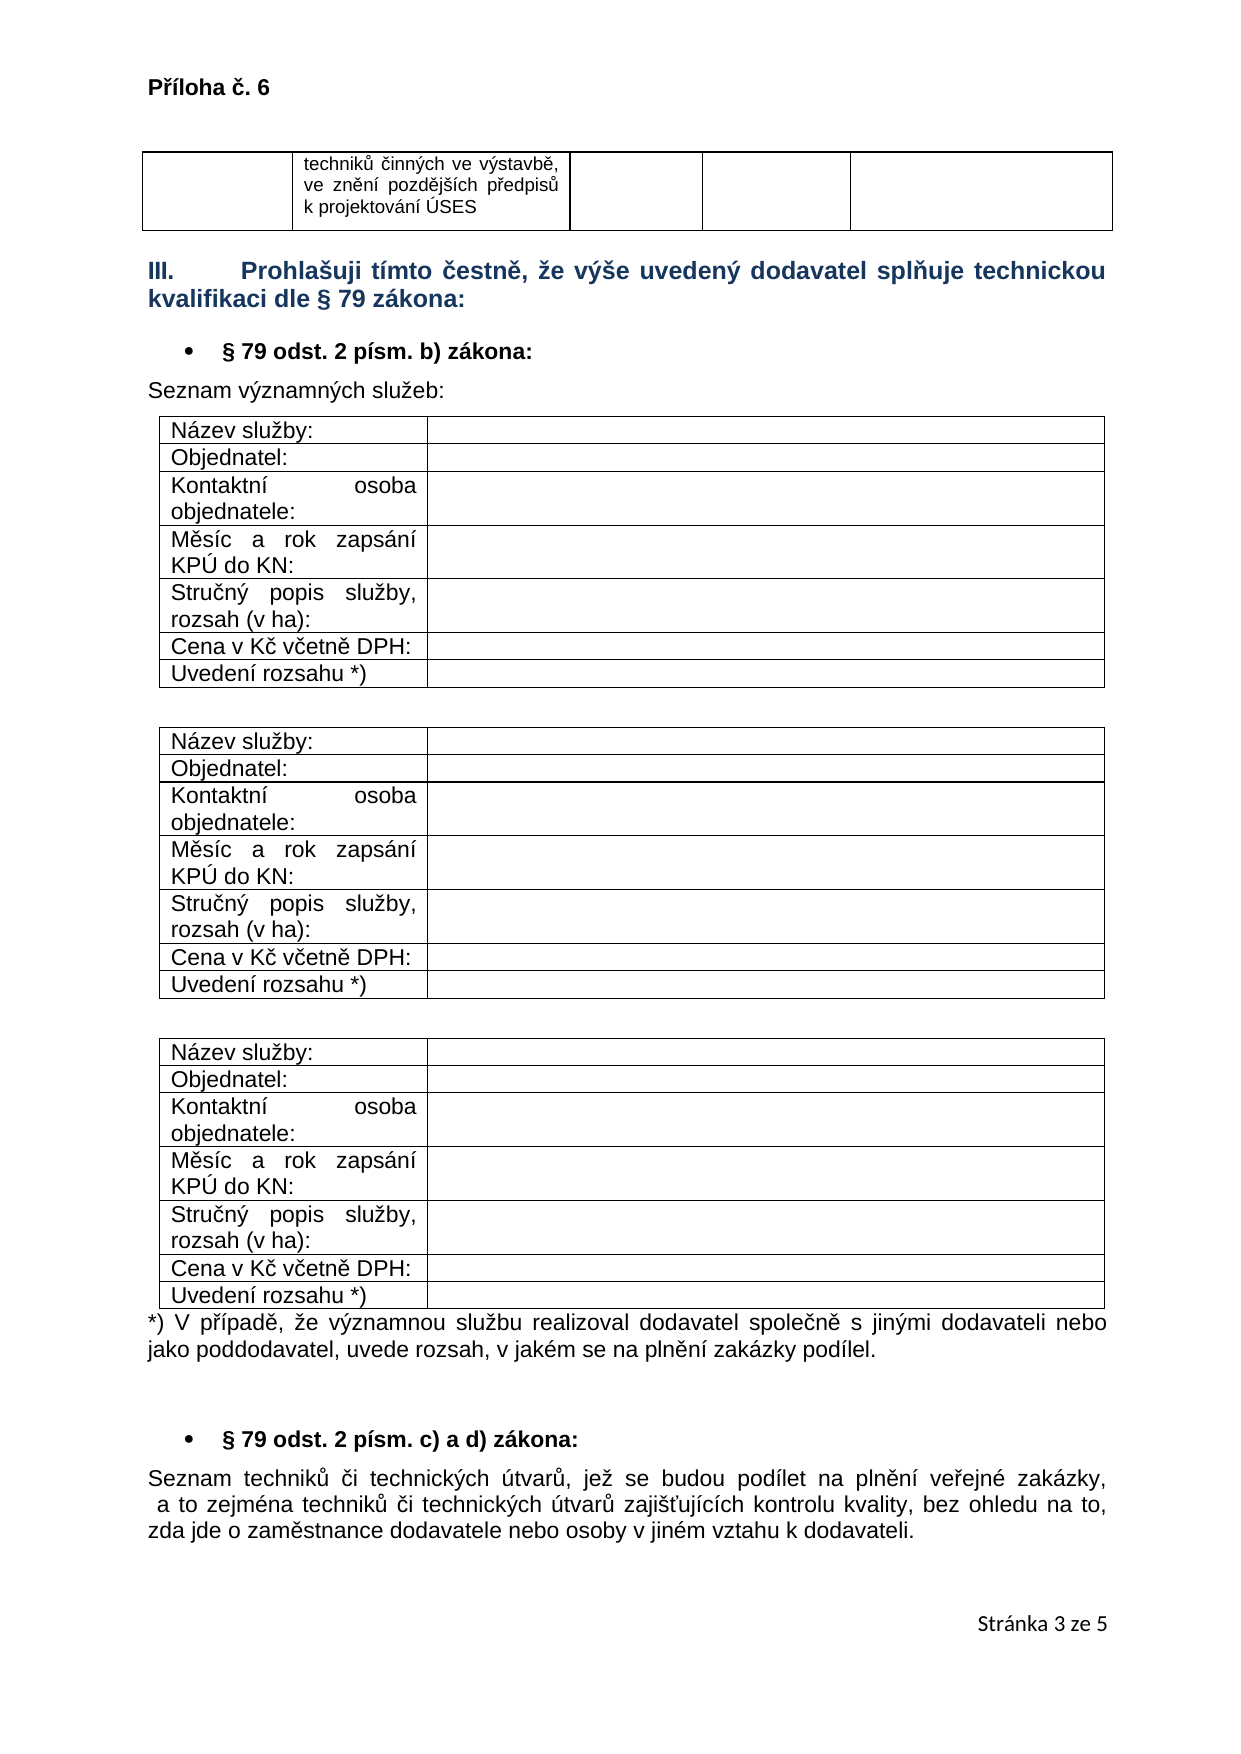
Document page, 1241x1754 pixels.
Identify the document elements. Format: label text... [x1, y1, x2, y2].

table_cell Objednatel: [160, 755, 427, 781]
table_header [428, 417, 1104, 443]
table_cell Stručný popis služby, rozsah (v ha): [160, 890, 427, 943]
table_cell Uvedení rozsahu *) [160, 1282, 427, 1308]
table_cell Stručný popis služby, rozsah (v ha): [160, 1201, 427, 1253]
subtitle Prohlašuji tímto čestně, že výše uvedený dodavatel splňuje technickou kvalifikaci dle § 79 zákona: [148, 256, 1107, 313]
table_cell [428, 1255, 1104, 1281]
table_cell [703, 153, 850, 230]
table_cell Kontaktní osoba objednatele: [160, 472, 427, 524]
table_cell [428, 660, 1104, 687]
table_cell [428, 1093, 1104, 1146]
table_cell Kontaktní osoba objednatele: [160, 1093, 427, 1146]
table_cell [851, 153, 1112, 230]
table_cell [428, 755, 1104, 781]
table_cell Objednatel: [160, 444, 427, 471]
table_cell Měsíc a rok zapsání KPÚ do KN: [160, 526, 427, 578]
table_cell [428, 1066, 1104, 1092]
table_header [428, 728, 1104, 754]
table_cell [571, 153, 702, 230]
table_cell Uvedení rozsahu *) [160, 971, 427, 997]
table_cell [293, 153, 569, 230]
table_cell [428, 890, 1104, 943]
table_cell [428, 1147, 1104, 1200]
table_cell Uvedení rozsahu *) [160, 660, 427, 687]
table_cell Měsíc a rok zapsání KPÚ do KN: [160, 1147, 427, 1200]
table_cell [428, 472, 1104, 524]
text § 79 odst. 2 písm. c) a d) zákona: [185, 1426, 1107, 1452]
text Seznam významných služeb: [148, 377, 1107, 403]
table_cell [428, 783, 1104, 835]
table_cell [428, 1201, 1104, 1253]
table_cell [143, 153, 292, 230]
table_header Název služby: [160, 728, 427, 754]
text *) V případě, že významnou službu realizoval dodavatel společně s jinými dodavateli nebo jako poddodavatel, uvede rozsah, v jakém se na plnění zakázky podílel. [148, 1309, 1107, 1362]
table_cell [428, 579, 1104, 632]
table_cell [428, 444, 1104, 471]
table_cell Objednatel: [160, 1066, 427, 1092]
table_header Název služby: [160, 417, 427, 443]
table_cell [428, 944, 1104, 970]
table_cell Měsíc a rok zapsání KPÚ do KN: [160, 836, 427, 889]
table_header Název služby: [160, 1039, 427, 1065]
table_cell [428, 836, 1104, 889]
table_cell [428, 526, 1104, 578]
table_header [428, 1039, 1104, 1065]
table_cell [428, 633, 1104, 659]
table_cell Stručný popis služby, rozsah (v ha): [160, 579, 427, 632]
text Seznam techniků či technických útvarů, jež se budou podílet na plnění veřejné zakázky, a to zejména techniků či technických útvarů zajišťujících kontrolu kvality, bez ohledu na to, zda jde o zaměstnance dodavatele nebo osoby v jiném vztahu k dodavateli. [148, 1465, 1107, 1544]
text § 79 odst. 2 písm. b) zákona: [185, 338, 1107, 364]
table_cell Kontaktní osoba objednatele: [160, 783, 427, 835]
table_cell [428, 971, 1104, 997]
table_cell Cena v Kč včetně DPH: [160, 944, 427, 970]
table_cell Cena v Kč včetně DPH: [160, 1255, 427, 1281]
table_cell [428, 1282, 1104, 1308]
table_cell Cena v Kč včetně DPH: [160, 633, 427, 659]
